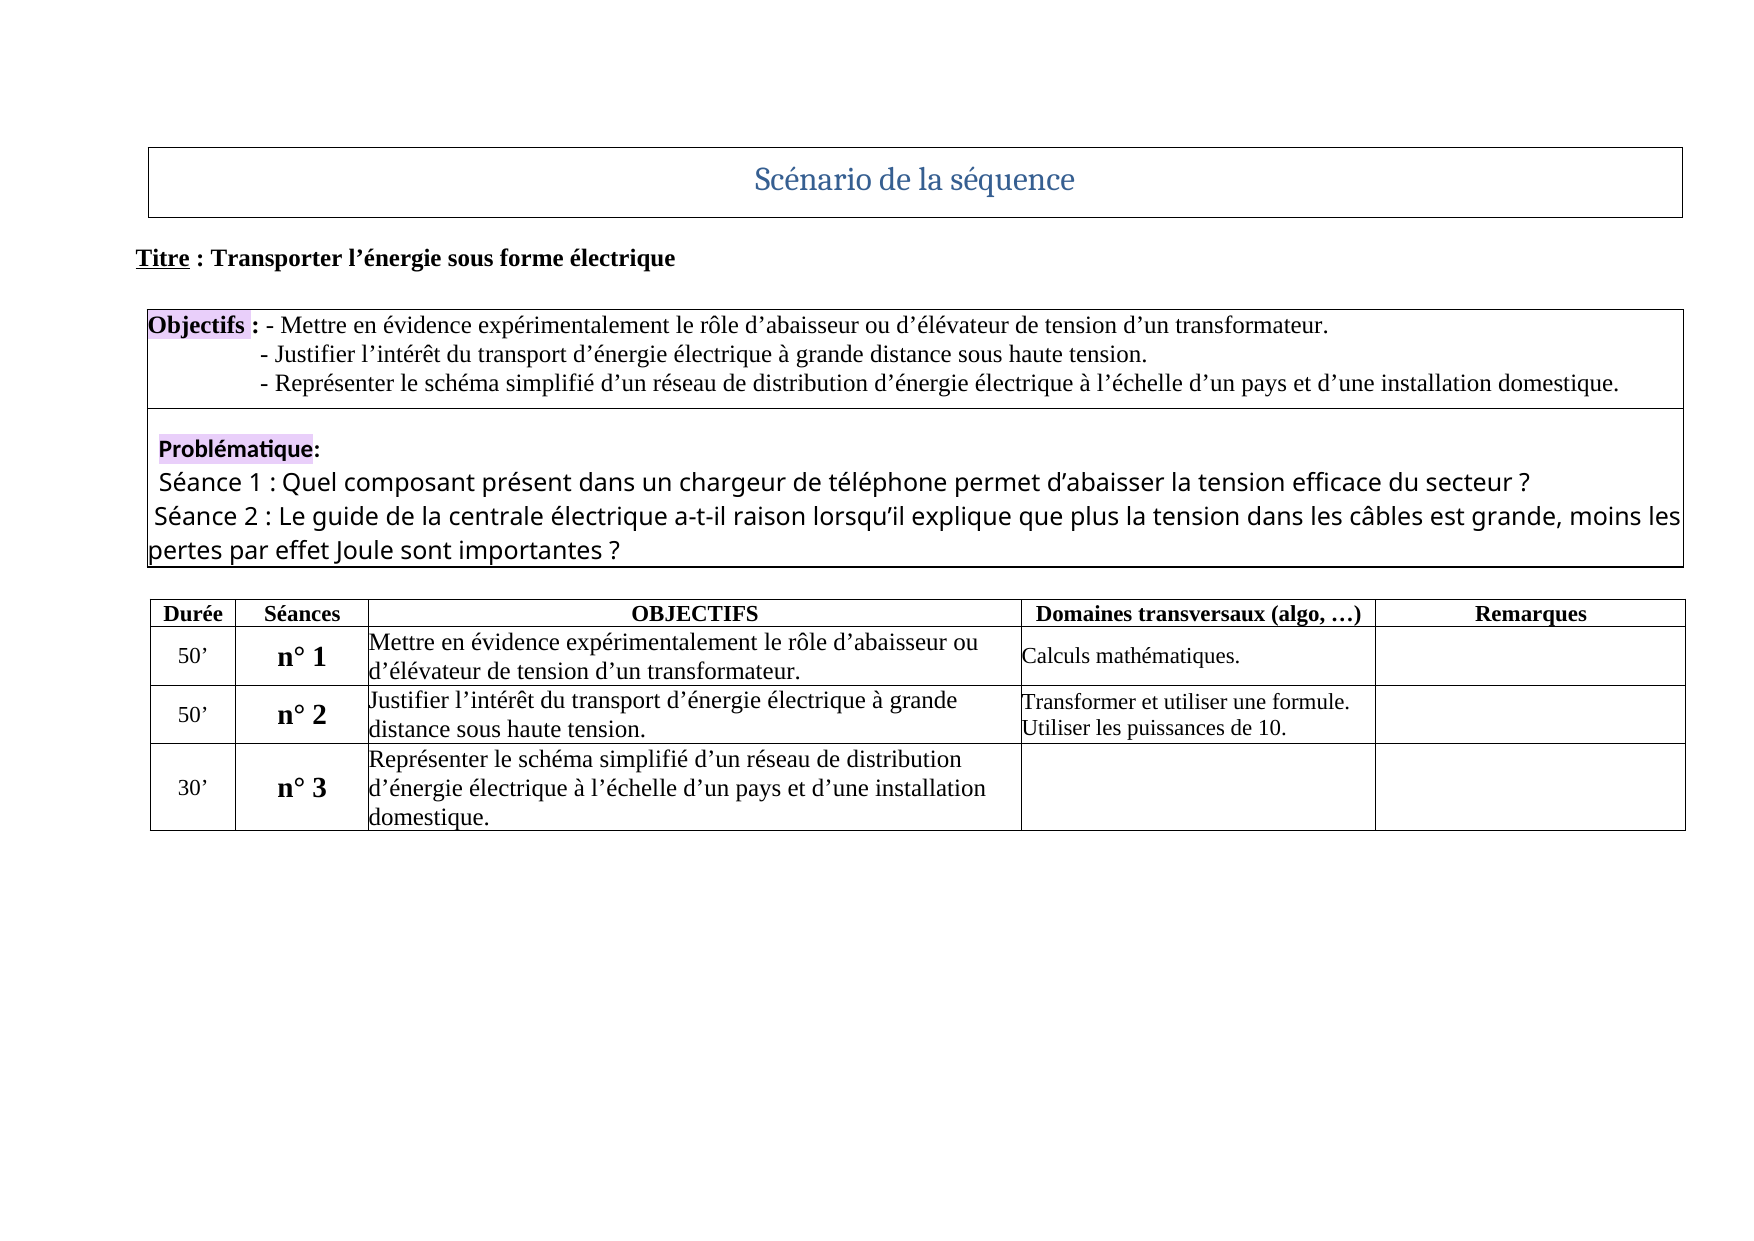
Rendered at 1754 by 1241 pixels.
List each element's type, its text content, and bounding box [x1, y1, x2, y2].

table_cell Représenter le schéma simplifié d’un réseau de distribution d’énergie électrique à l’échelle d’un pays et d’une installation domestique. [369, 744, 1021, 830]
table_header Séances [236, 600, 368, 626]
table_cell 30’ [151, 744, 235, 830]
table_cell Justifier l’intérêt du transport d’énergie électrique à grande distance sous haute tension. [369, 686, 1021, 743]
table_cell n° 3 [236, 744, 368, 830]
table_header Remarques [1376, 600, 1685, 626]
table_cell Mettre en évidence expérimentalement le rôle d’abaisseur ou d’élévateur de tension d’un transformateur. [369, 627, 1021, 684]
table_cell 50’ [151, 627, 235, 684]
table_cell n° 1 [236, 627, 368, 684]
table_header Durée [151, 600, 235, 626]
table_cell [1376, 627, 1685, 684]
table_header OBJECTIFS [369, 600, 1021, 626]
text Titre : Transporter l’énergie sous forme électrique [135, 243, 1710, 272]
table_cell Calculs mathématiques. [1022, 627, 1375, 684]
table_cell [1376, 744, 1685, 830]
table_header Domaines transversaux (algo, …) [1022, 600, 1375, 626]
table_cell Problématique: Séance 1 : Quel composant présent dans un chargeur de téléphone permet d’abaisser la tension efficace du secteur ? Séance 2 : Le guide de la centrale électrique a-t-il raison lorsqu’il explique que plus la tension dans les câbles est grande, moins les pertes par effet Joule sont importantes ? [148, 409, 1683, 566]
table_cell [1376, 686, 1685, 743]
table_cell 50’ [151, 686, 235, 743]
table_cell n° 2 [236, 686, 368, 743]
table_cell Transformer et utiliser une formule. Utiliser les puissances de 10. [1022, 686, 1375, 743]
table_cell [1022, 744, 1375, 830]
table_header Objectifs : - Mettre en évidence expérimentalement le rôle d’abaisseur ou d’élévateur de tension d’un transformateur. - Justifier l’intérêt du transport d’énergie électrique à grande distance sous haute tension. - Représenter le schéma simplifié d’un réseau de distribution d’énergie électrique à l’échelle d’un pays et d’une installation domestique. [148, 310, 1683, 408]
